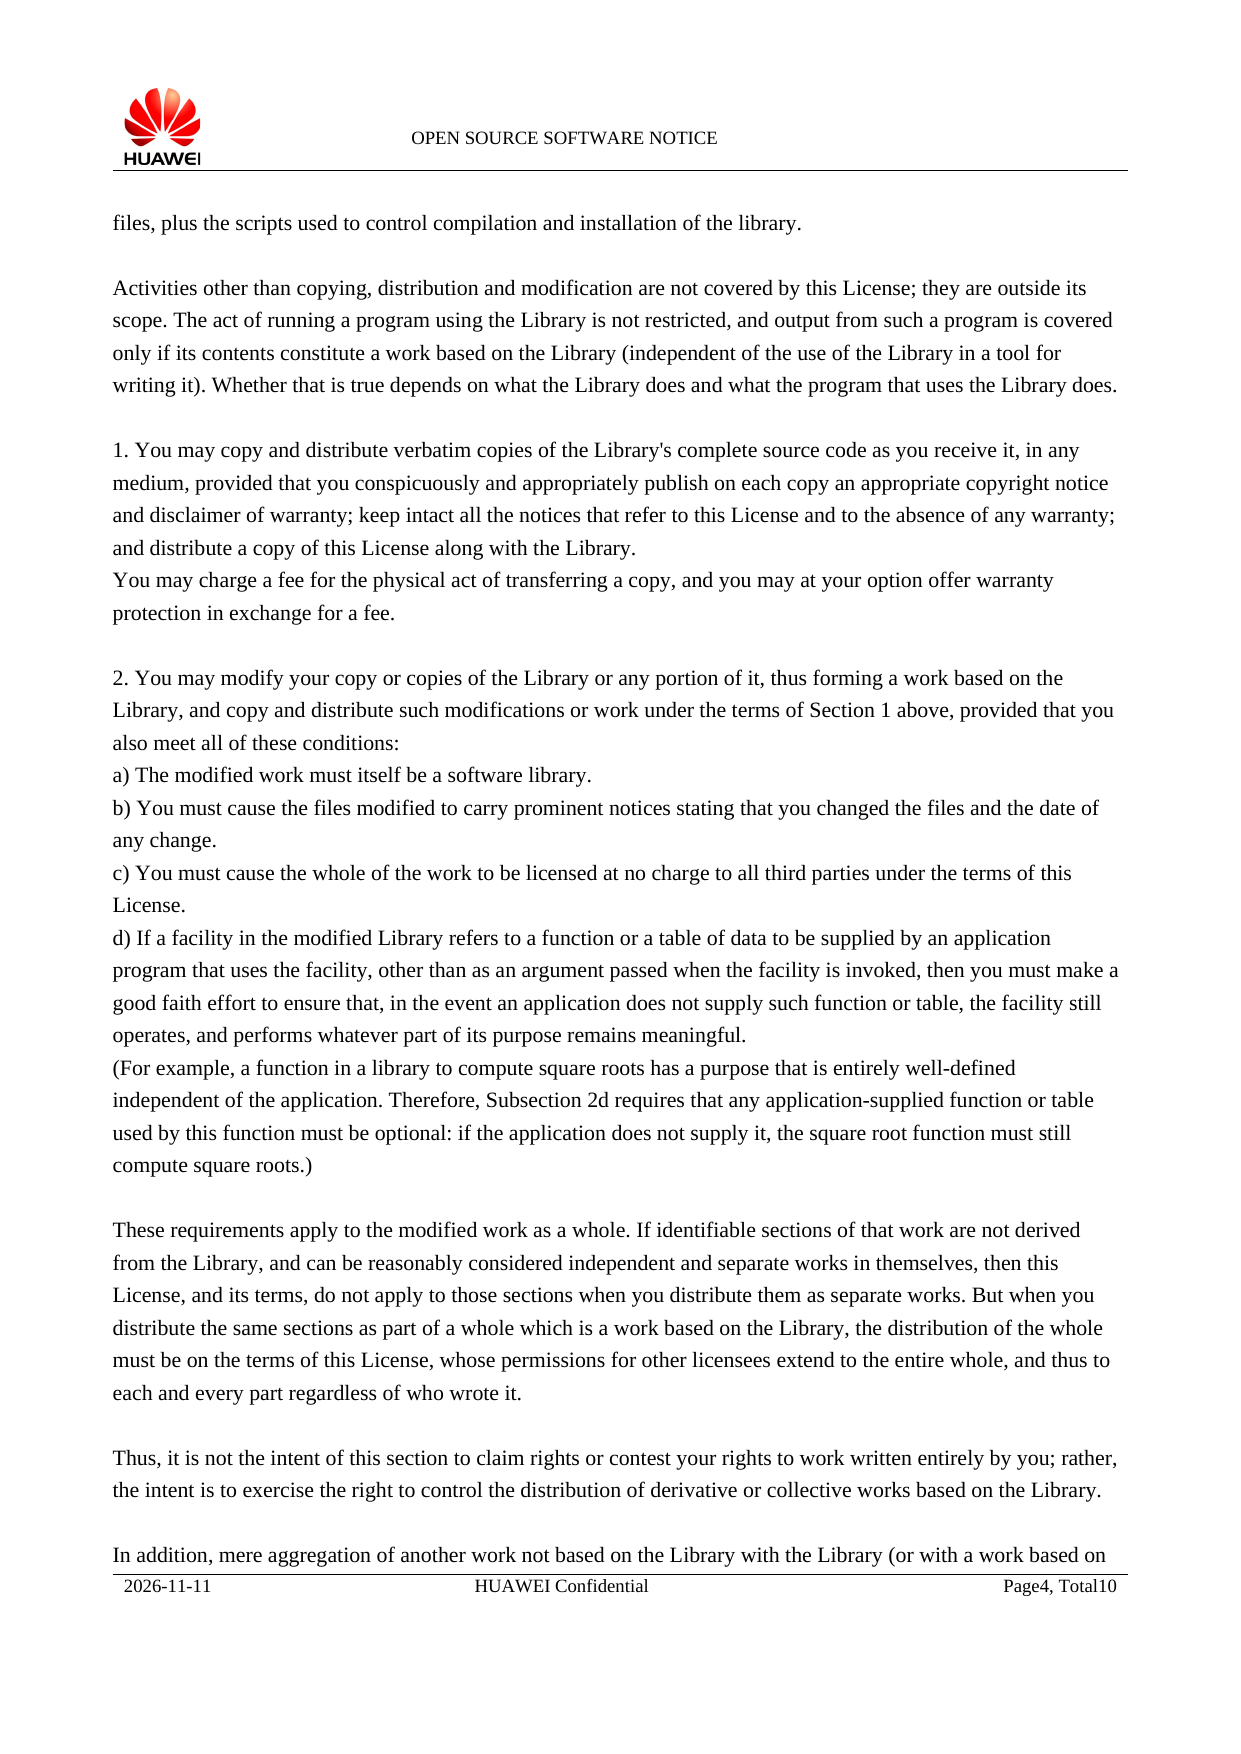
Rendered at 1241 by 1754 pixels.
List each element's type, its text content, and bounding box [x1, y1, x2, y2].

picture [124, 88, 201, 165]
